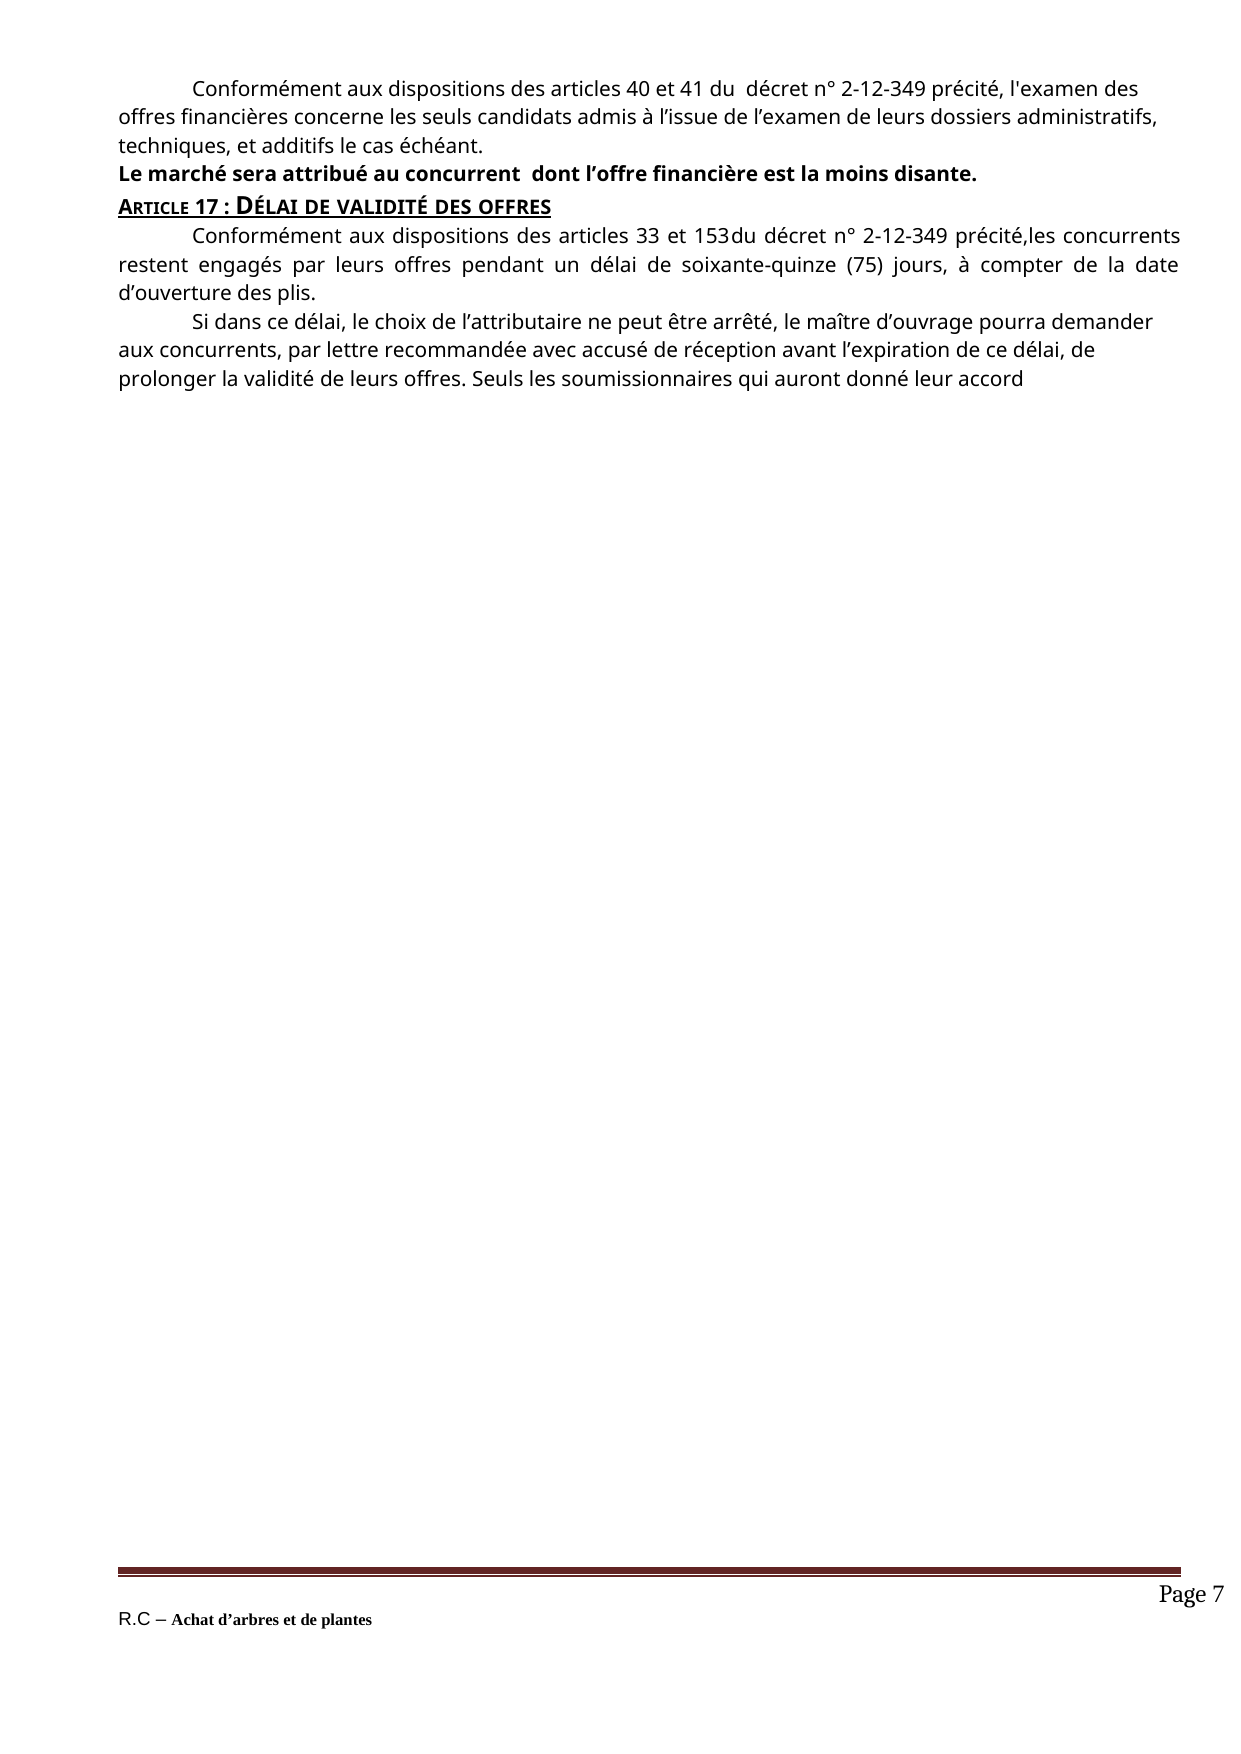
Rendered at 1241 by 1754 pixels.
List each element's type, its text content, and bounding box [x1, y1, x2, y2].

text Le marché sera attribué au concurrent dont l’offre financière est la moins disante. [118, 159, 1181, 188]
text Article 17 : Délai de validité des offres [118, 188, 1181, 222]
text Conformément aux dispositions des articles 33 et 153du décret n° 2-12-349 précité,les concurrents restent engagés par leurs offres pendant un délai de soixante-quinze (75) jours, à compter de la date d’ouverture des plis. [118, 222, 1181, 307]
text Conformément aux dispositions des articles 40 et 41 du décret n° 2-12-349 précité, l'examen des offres financières concerne les seuls candidats admis à l’issue de l’examen de leurs dossiers administratifs, techniques, et additifs le cas échéant. [118, 74, 1181, 159]
text Si dans ce délai, le choix de l’attributaire ne peut être arrêté, le maître d’ouvrage pourra demander aux concurrents, par lettre recommandée avec accusé de réception avant l’expiration de ce délai, de prolonger la validité de leurs offres. Seuls les soumissionnaires qui auront donné leur accord [118, 307, 1181, 392]
